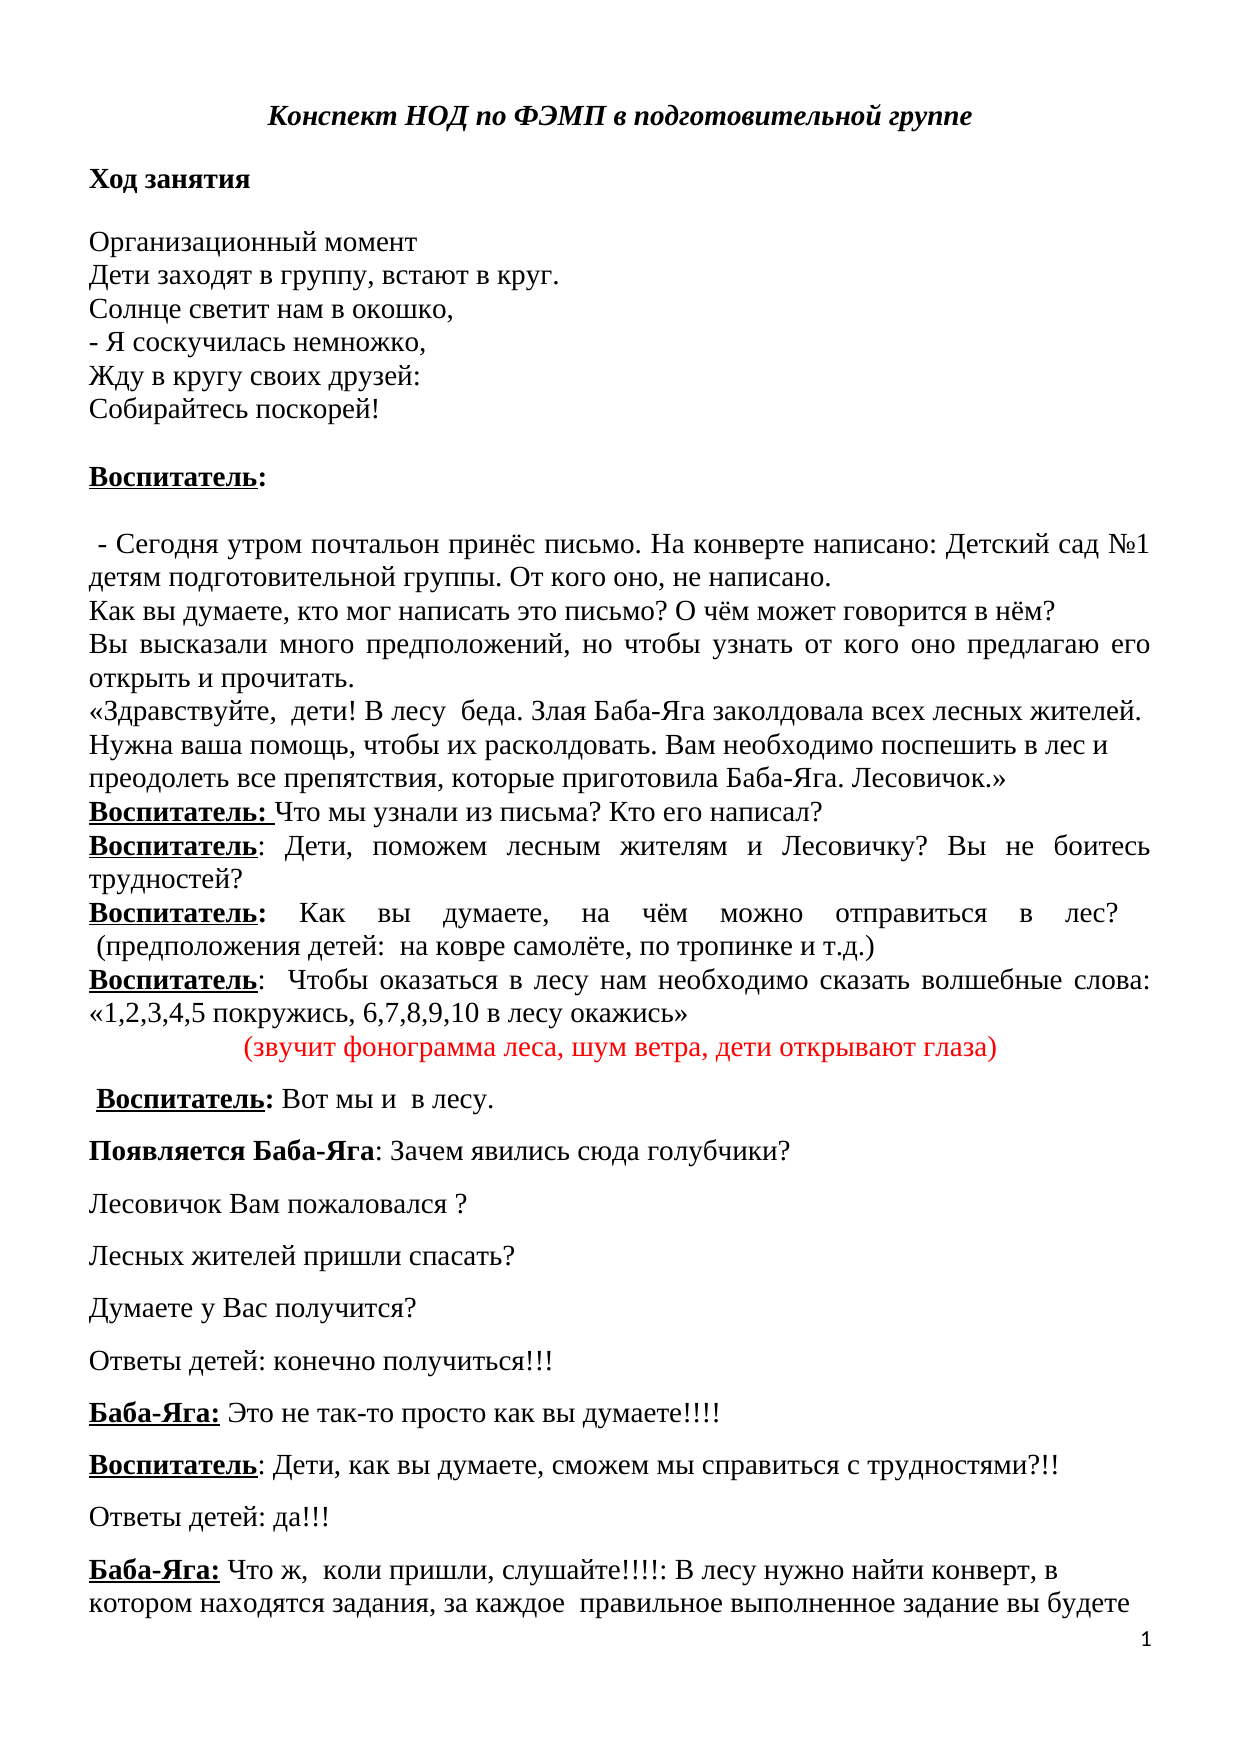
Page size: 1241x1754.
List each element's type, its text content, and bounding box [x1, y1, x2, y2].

text Солнце светит нам в окошко, [89, 291, 1152, 324]
text Лесных жителей пришли спасать? [89, 1238, 1152, 1272]
text Воспитатель: [89, 459, 1152, 492]
text Дети заходят в группу, встают в круг. [89, 257, 1152, 291]
text Баба-Яга: Это не так-то просто как вы думаете!!!! [89, 1395, 1152, 1428]
text (звучит фонограмма леса, шум ветра, дети открывают глаза) [89, 1029, 1152, 1062]
text Жду в кругу своих друзей: [89, 358, 1152, 392]
text - Сегодня утром почтальон принёс письмо. На конверте написано: Детский сад №1 детям подготовительной группы. От кого оно, не написано. [89, 526, 1152, 593]
text Появляется Баба-Яга: Зачем явились сюда голубчики? [89, 1133, 1152, 1167]
text «Здравствуйте, дети! В лесу беда. Злая Баба-Яга заколдовала всех лесных жителей. Нужна ваша помощь, чтобы их расколдовать. Вам необходимо поспешить в лес и преодолеть все препятствия, которые приготовила Баба-Яга. Лесовичок.» [89, 693, 1152, 794]
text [89, 1552, 1152, 1619]
text Думаете у Вас получится? [89, 1290, 1152, 1324]
text Вы высказали много предположений, но чтобы узнать от кого оно предлагаю его открыть и прочитать. [89, 626, 1152, 693]
text Ход занятия [89, 161, 1152, 195]
text Как вы думаете, кто мог написать это письмо? О чём может говорится в нём? [89, 593, 1152, 626]
text Организационный момент [89, 224, 1152, 257]
text Воспитатель: Чтобы оказаться в лесу нам необходимо сказать волшебные слова: «1,2,3,4,5 покружись, 6,7,8,9,10 в лесу окажись» [89, 962, 1152, 1029]
text Лесовичок Вам пожаловался ? [89, 1186, 1152, 1219]
text Ответы детей: конечно получиться!!! [89, 1343, 1152, 1376]
text Воспитатель: Что мы узнали из письма? Кто его написал? [89, 794, 1152, 828]
text Воспитатель: Вот мы и в лесу. [89, 1081, 1152, 1115]
text Воспитатель: Дети, поможем лесным жителям и Лесовичку? Вы не боитесь трудностей? [89, 828, 1152, 895]
text Конспект НОД по ФЭМП в подготовительной группе [89, 98, 1152, 132]
text Воспитатель: Дети, как вы думаете, сможем мы справиться с трудностями?!! [89, 1447, 1152, 1481]
text Ответы детей: да!!! [89, 1499, 1152, 1533]
text - Я соскучилась немножко, [89, 324, 1152, 358]
text Воспитатель: Как вы думаете, на чём можно отправиться в лес? (предположения детей: на ковре самолёте, по тропинке и т.д.) [89, 895, 1152, 962]
text Собирайтесь поскорей! [89, 392, 1152, 425]
